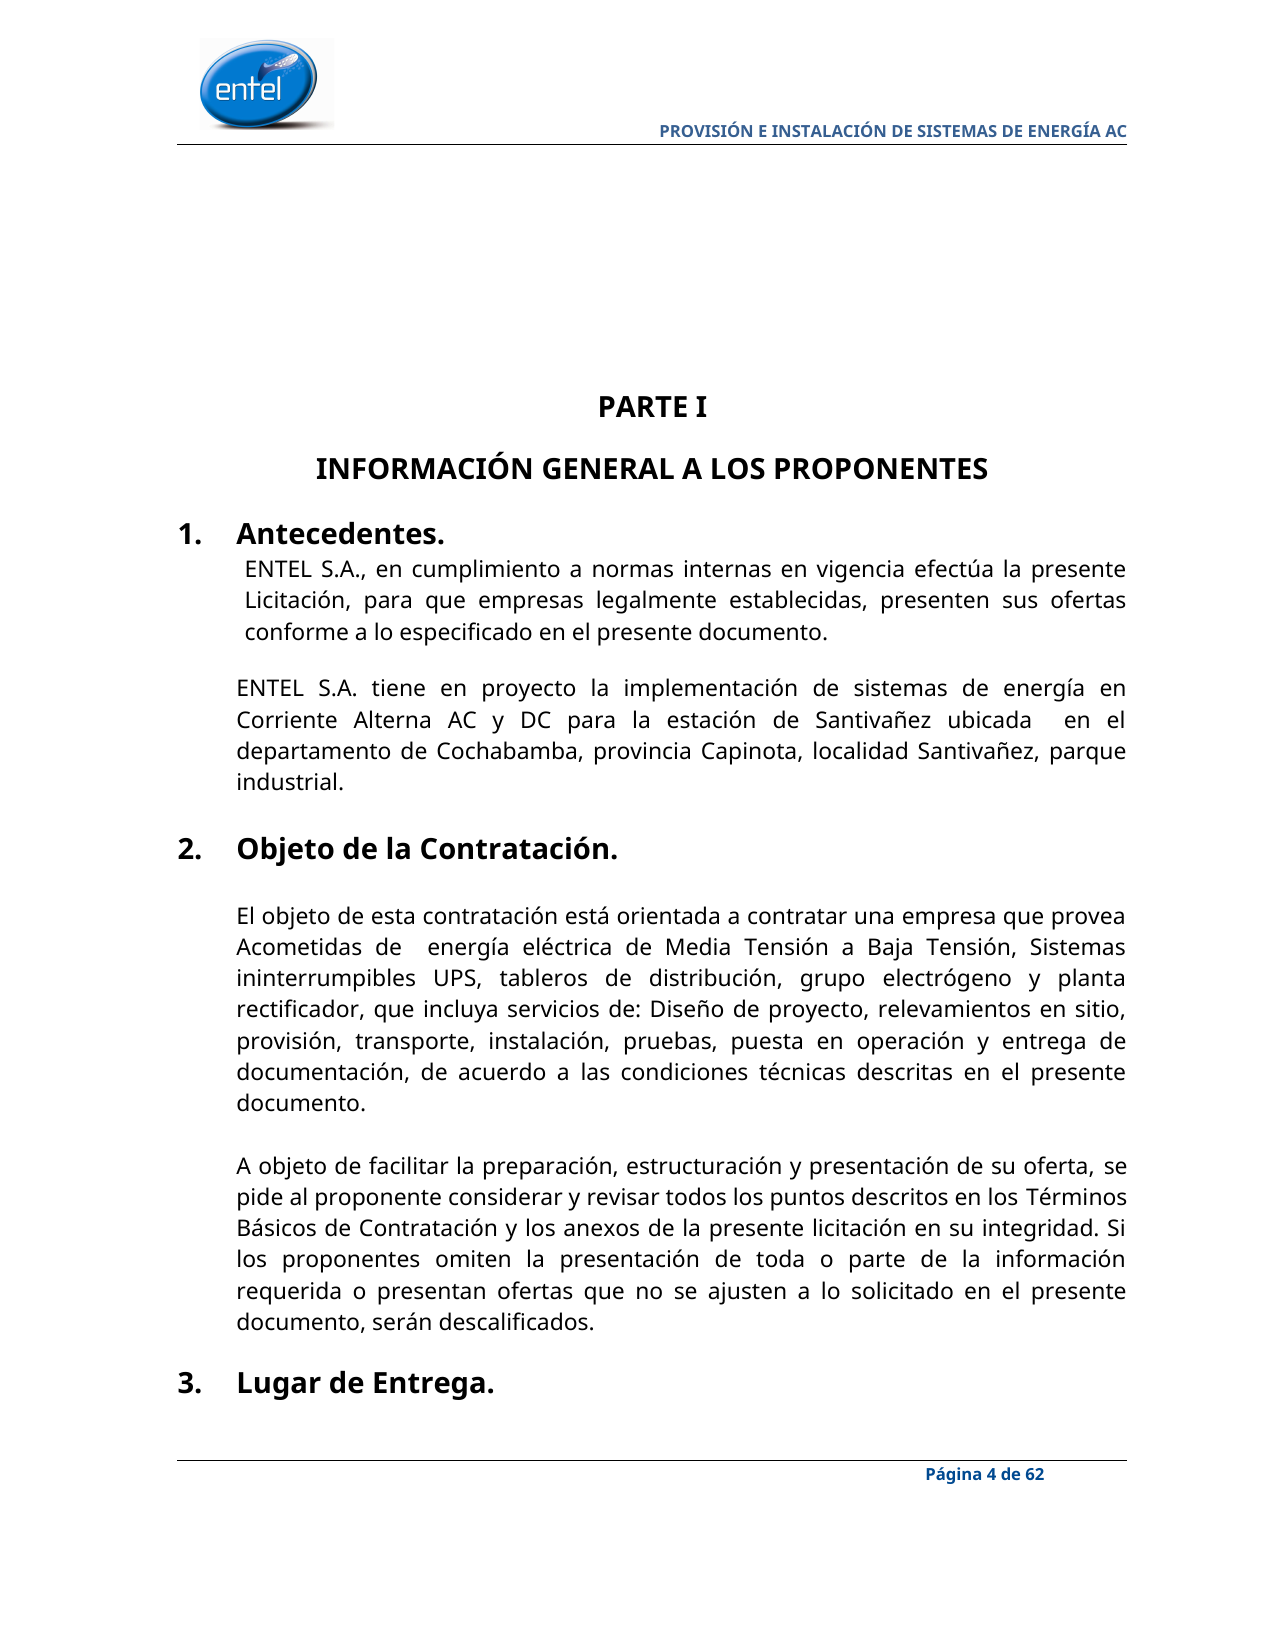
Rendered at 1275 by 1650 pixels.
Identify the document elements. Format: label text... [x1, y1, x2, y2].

list Antecedentes. [177, 513, 1127, 553]
text INFORMACIÓN GENERAL A LOS PROPONENTES [177, 448, 1127, 488]
text PARTE I [177, 386, 1127, 426]
list ENTEL S.A., en cumplimiento a normas internas en vigencia efectúa la presente Licitación, para que empresas legalmente establecidas, presenten sus ofertas conforme a lo especificado en el presente documento. [244, 553, 1127, 647]
picture [199, 38, 335, 130]
list Objeto de la Contratación. [177, 829, 1127, 868]
text A objeto de facilitar la preparación, estructuración y presentación de su oferta, se pide al proponente considerar y revisar todos los puntos descritos en los Términos Básicos de Contratación y los anexos de la presente licitación en su integridad. Si los proponentes omiten la presentación de toda o parte de la información requerida o presentan ofertas que no se ajusten a lo solicitado en el presente documento, serán descalificados. [236, 1149, 1127, 1337]
text El objeto de esta contratación está orientada a contratar una empresa que provea Acometidas de energía eléctrica de Media Tensión a Baja Tensión, Sistemas ininterrumpibles UPS, tableros de distribución, grupo electrógeno y planta rectificador, que incluya servicios de: Diseño de proyecto, relevamientos en sitio, provisión, transporte, instalación, pruebas, puesta en operación y entrega de documentación, de acuerdo a las condiciones técnicas descritas en el presente documento. [236, 899, 1127, 1118]
text ENTEL S.A. tiene en proyecto la implementación de sistemas de energía en Corriente Alterna AC y DC para la estación de Santivañez ubicada en el departamento de Cochabamba, provincia Capinota, localidad Santivañez, parque industrial. [236, 672, 1127, 797]
list Lugar de Entrega. [177, 1362, 1127, 1402]
